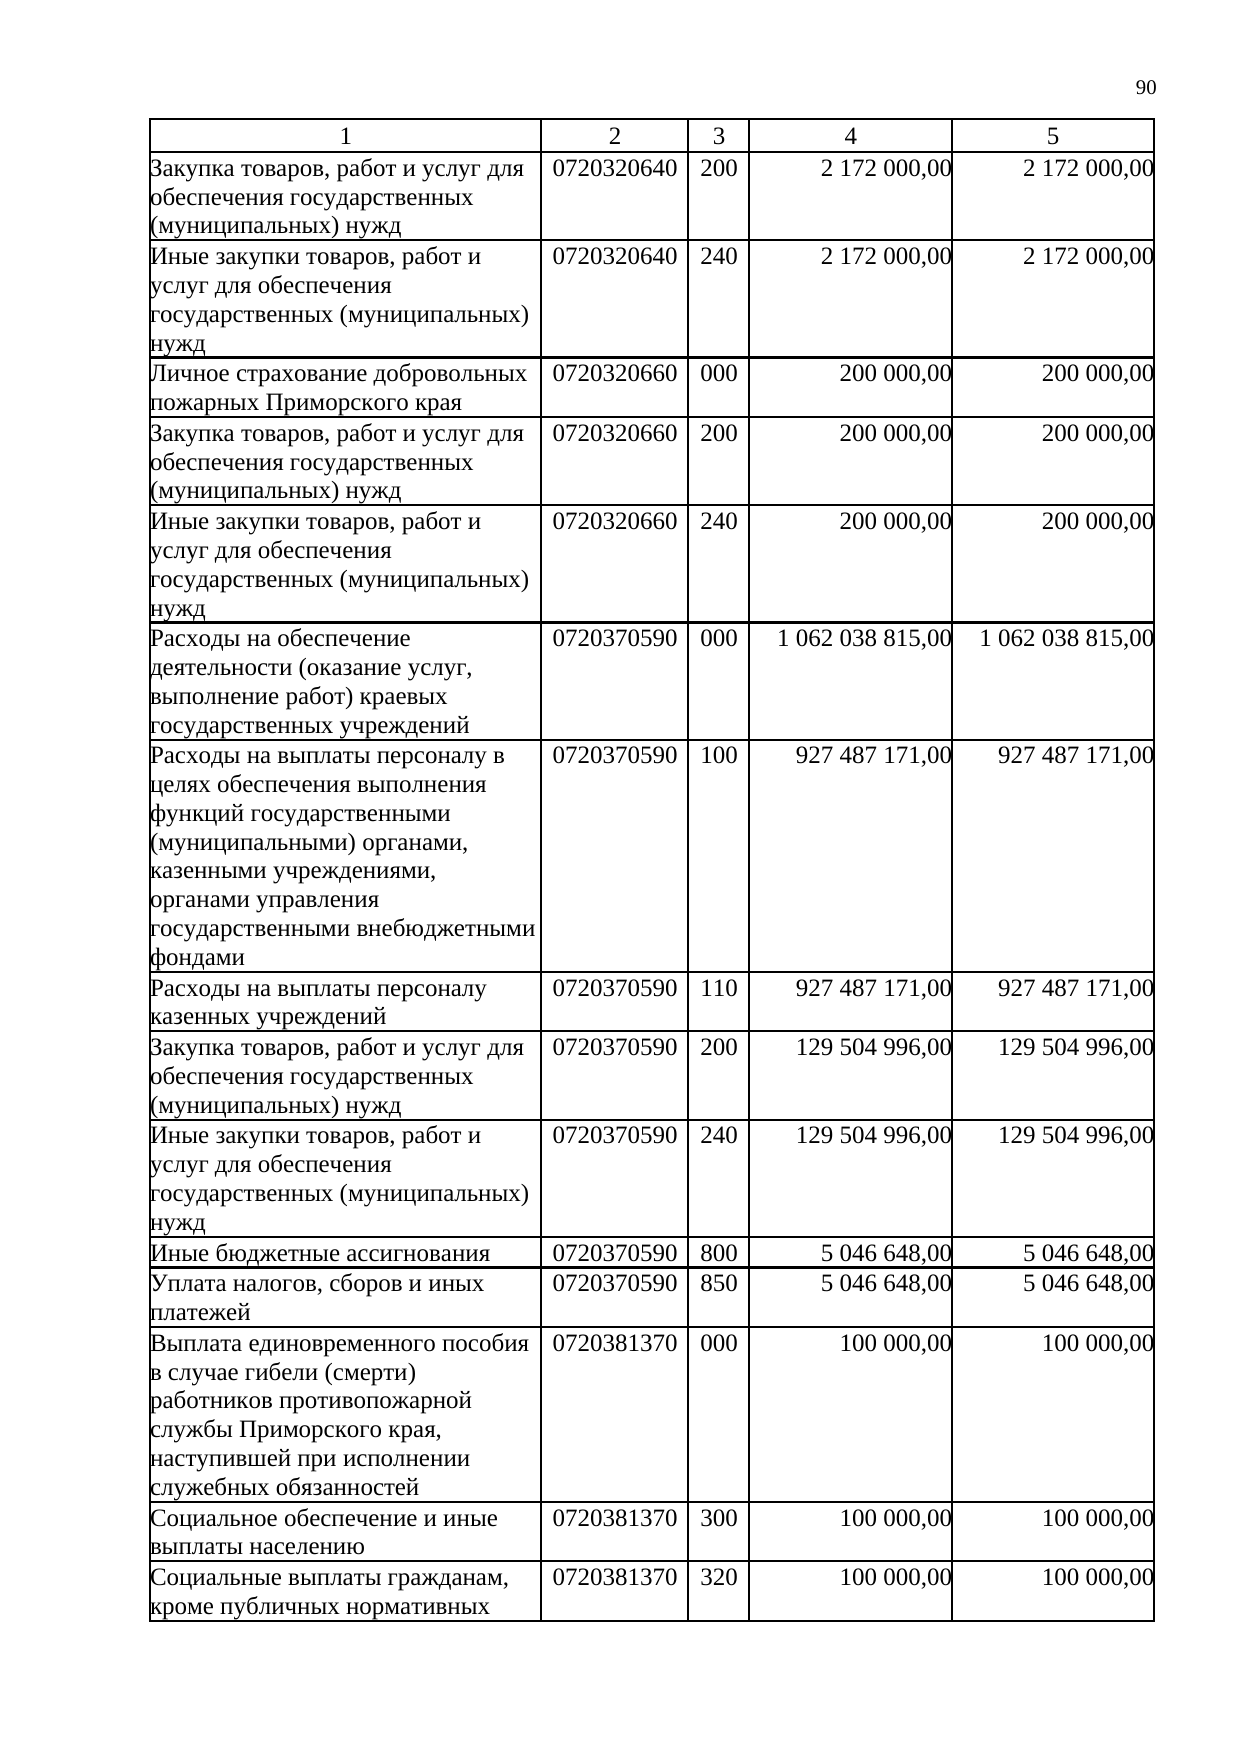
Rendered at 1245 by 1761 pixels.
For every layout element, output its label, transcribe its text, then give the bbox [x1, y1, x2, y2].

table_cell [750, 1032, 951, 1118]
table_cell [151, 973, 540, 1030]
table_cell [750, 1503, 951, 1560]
table_header 4 [750, 120, 951, 151]
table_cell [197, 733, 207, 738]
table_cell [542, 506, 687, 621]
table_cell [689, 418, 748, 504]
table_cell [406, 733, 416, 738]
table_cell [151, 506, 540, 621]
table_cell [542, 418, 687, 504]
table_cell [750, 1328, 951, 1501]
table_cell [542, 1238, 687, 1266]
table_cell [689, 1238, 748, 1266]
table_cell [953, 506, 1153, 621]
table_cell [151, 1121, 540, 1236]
table_header 3 [689, 120, 748, 151]
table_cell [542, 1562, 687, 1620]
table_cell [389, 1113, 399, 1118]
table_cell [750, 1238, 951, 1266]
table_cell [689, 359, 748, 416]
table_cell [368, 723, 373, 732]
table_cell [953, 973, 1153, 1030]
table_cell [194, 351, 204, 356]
table_header 2 [542, 120, 687, 151]
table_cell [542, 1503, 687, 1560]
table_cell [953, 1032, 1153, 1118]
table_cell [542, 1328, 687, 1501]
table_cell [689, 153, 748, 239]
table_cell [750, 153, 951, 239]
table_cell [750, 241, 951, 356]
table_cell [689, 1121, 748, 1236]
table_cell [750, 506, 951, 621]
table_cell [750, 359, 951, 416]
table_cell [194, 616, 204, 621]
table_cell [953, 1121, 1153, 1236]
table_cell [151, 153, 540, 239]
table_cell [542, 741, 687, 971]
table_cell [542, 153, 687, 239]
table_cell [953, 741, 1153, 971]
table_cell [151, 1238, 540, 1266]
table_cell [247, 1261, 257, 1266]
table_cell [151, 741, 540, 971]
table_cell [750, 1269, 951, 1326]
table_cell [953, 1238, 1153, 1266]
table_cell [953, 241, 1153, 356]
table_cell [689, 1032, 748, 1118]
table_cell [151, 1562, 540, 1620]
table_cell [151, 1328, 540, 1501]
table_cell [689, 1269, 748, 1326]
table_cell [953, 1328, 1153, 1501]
table_header 1 [151, 120, 540, 151]
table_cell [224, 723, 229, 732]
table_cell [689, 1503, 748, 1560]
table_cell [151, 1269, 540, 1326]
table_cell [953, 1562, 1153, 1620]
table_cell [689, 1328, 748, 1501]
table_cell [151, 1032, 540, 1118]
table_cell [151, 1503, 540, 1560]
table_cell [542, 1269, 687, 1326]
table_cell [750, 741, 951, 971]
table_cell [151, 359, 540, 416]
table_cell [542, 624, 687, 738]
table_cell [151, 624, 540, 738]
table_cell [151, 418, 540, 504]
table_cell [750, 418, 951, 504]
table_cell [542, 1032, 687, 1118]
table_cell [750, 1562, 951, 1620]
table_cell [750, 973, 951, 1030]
table_header 5 [953, 120, 1153, 151]
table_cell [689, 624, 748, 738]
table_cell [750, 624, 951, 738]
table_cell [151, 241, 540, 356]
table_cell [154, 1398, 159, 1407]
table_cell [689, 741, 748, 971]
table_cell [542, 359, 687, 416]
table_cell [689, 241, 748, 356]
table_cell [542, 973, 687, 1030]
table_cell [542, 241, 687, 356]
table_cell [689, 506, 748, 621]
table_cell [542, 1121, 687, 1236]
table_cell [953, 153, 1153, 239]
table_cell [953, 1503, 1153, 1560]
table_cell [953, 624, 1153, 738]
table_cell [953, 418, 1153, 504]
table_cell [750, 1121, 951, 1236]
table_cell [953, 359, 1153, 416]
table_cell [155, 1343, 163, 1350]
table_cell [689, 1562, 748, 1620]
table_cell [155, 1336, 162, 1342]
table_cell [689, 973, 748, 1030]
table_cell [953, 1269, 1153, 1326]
